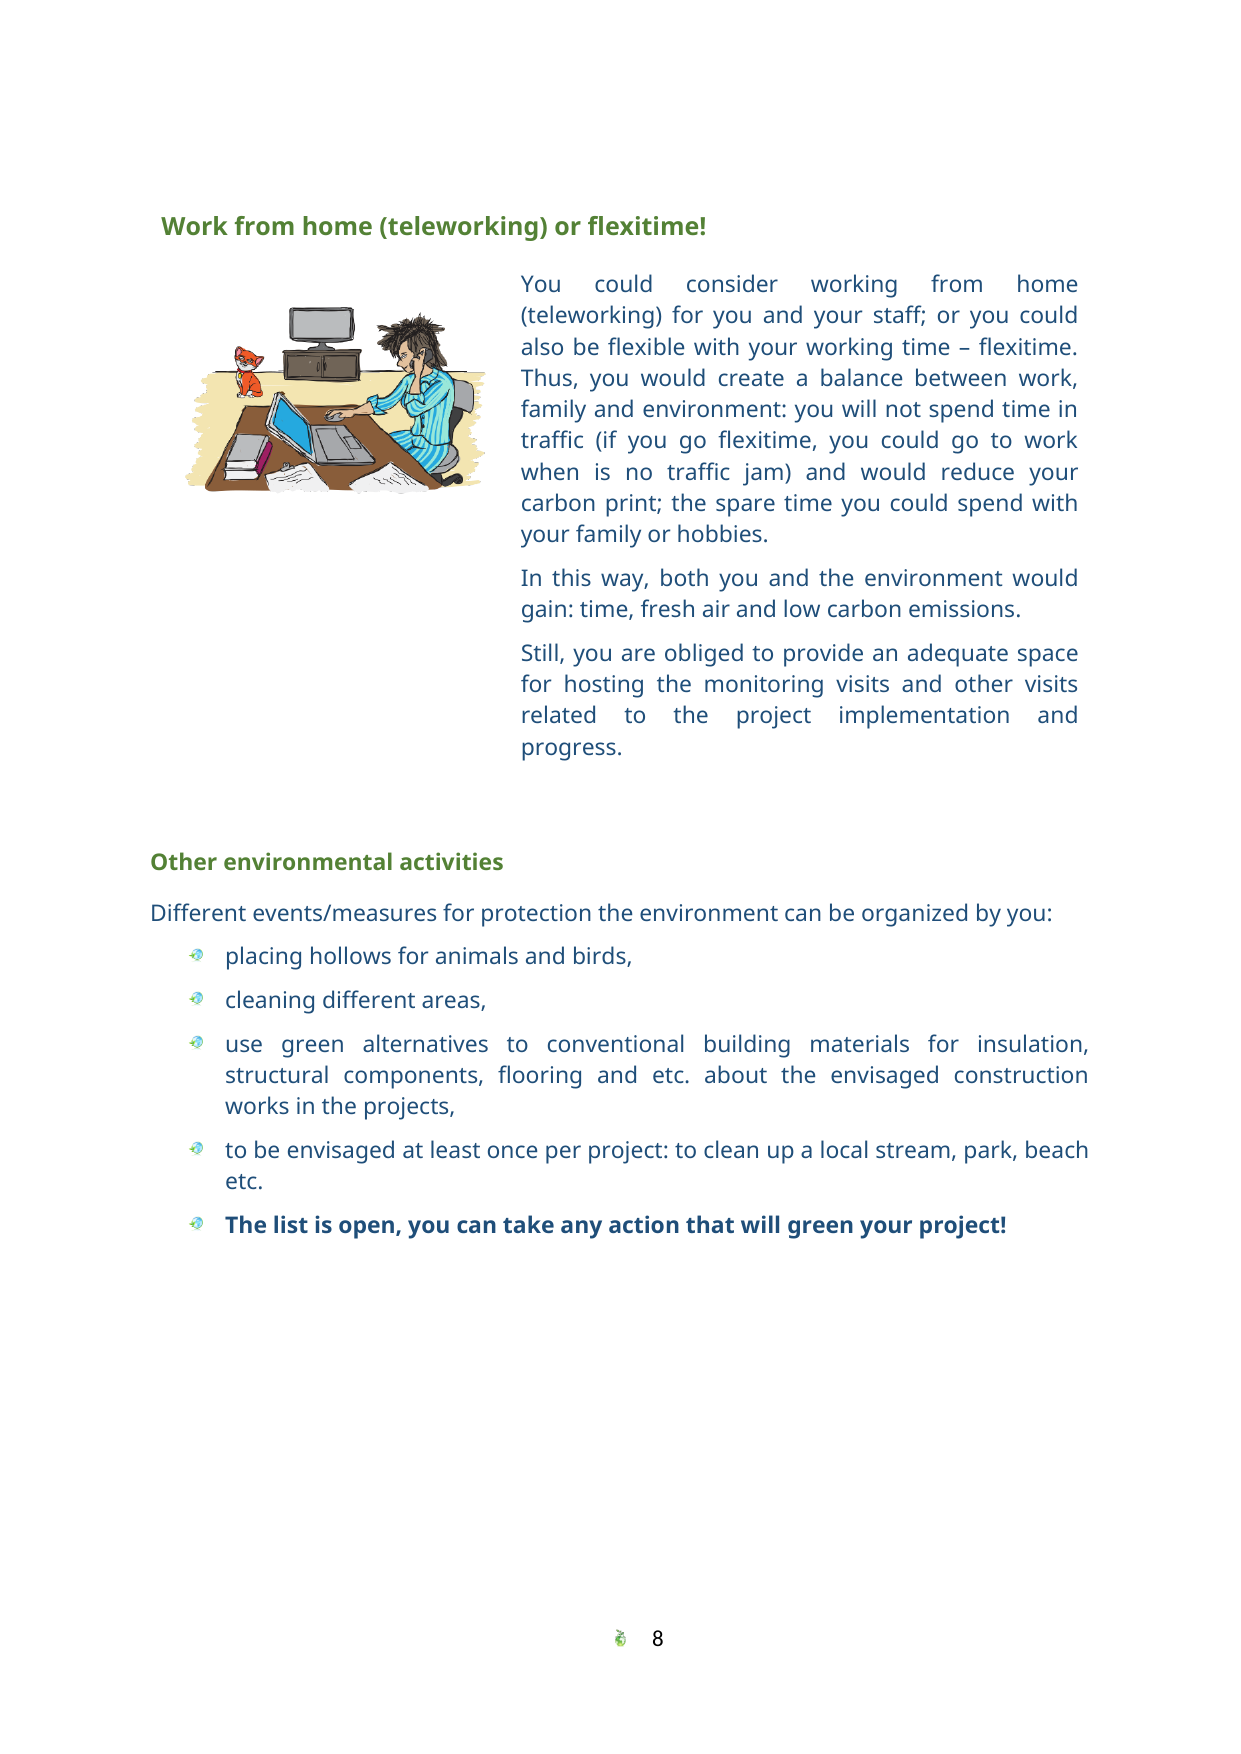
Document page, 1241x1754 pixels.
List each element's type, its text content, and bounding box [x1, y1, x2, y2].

table_cell [150, 256, 509, 774]
text Other environmental activities [150, 846, 1090, 877]
picture [168, 295, 507, 514]
list cleaning different areas, [187, 984, 1090, 1015]
list placing hollows for animals and birds, [187, 940, 1090, 972]
picture [188, 1035, 203, 1053]
table_cell You could consider working from home (teleworking) for you and your staff; or you could also be flexible with your working time – flexitime. Thus, you would create a balance between work, family and environment: you will not spend time in traffic (if you go flexitime, you could go to work when is no traffic jam) and would reduce your carbon print; the spare time you could spend with your family or hobbies. In this way, both you and the environment would gain: time, fresh air and low carbon emissions. Still, you are obliged to provide an adequate space for hosting the monitoring visits and other visits related to the project implementation and progress. [509, 256, 1090, 774]
picture [615, 1629, 626, 1647]
picture [188, 1216, 203, 1234]
picture [188, 948, 203, 965]
picture [188, 1141, 203, 1159]
list use green alternatives to conventional building materials for insulation, structural components, flooring and etc. about the envisaged construction works in the projects, [187, 1028, 1090, 1122]
picture [188, 991, 203, 1009]
list The list is open, you can take any action that will green your project! [187, 1209, 1090, 1240]
text Different events/measures for protection the environment can be organized by you: [150, 897, 1090, 928]
list to be envisaged at least once per project: to clean up a local stream, park, beach etc. [187, 1134, 1090, 1197]
table_cell Work from home (teleworking) or flexitime! [150, 150, 1090, 256]
